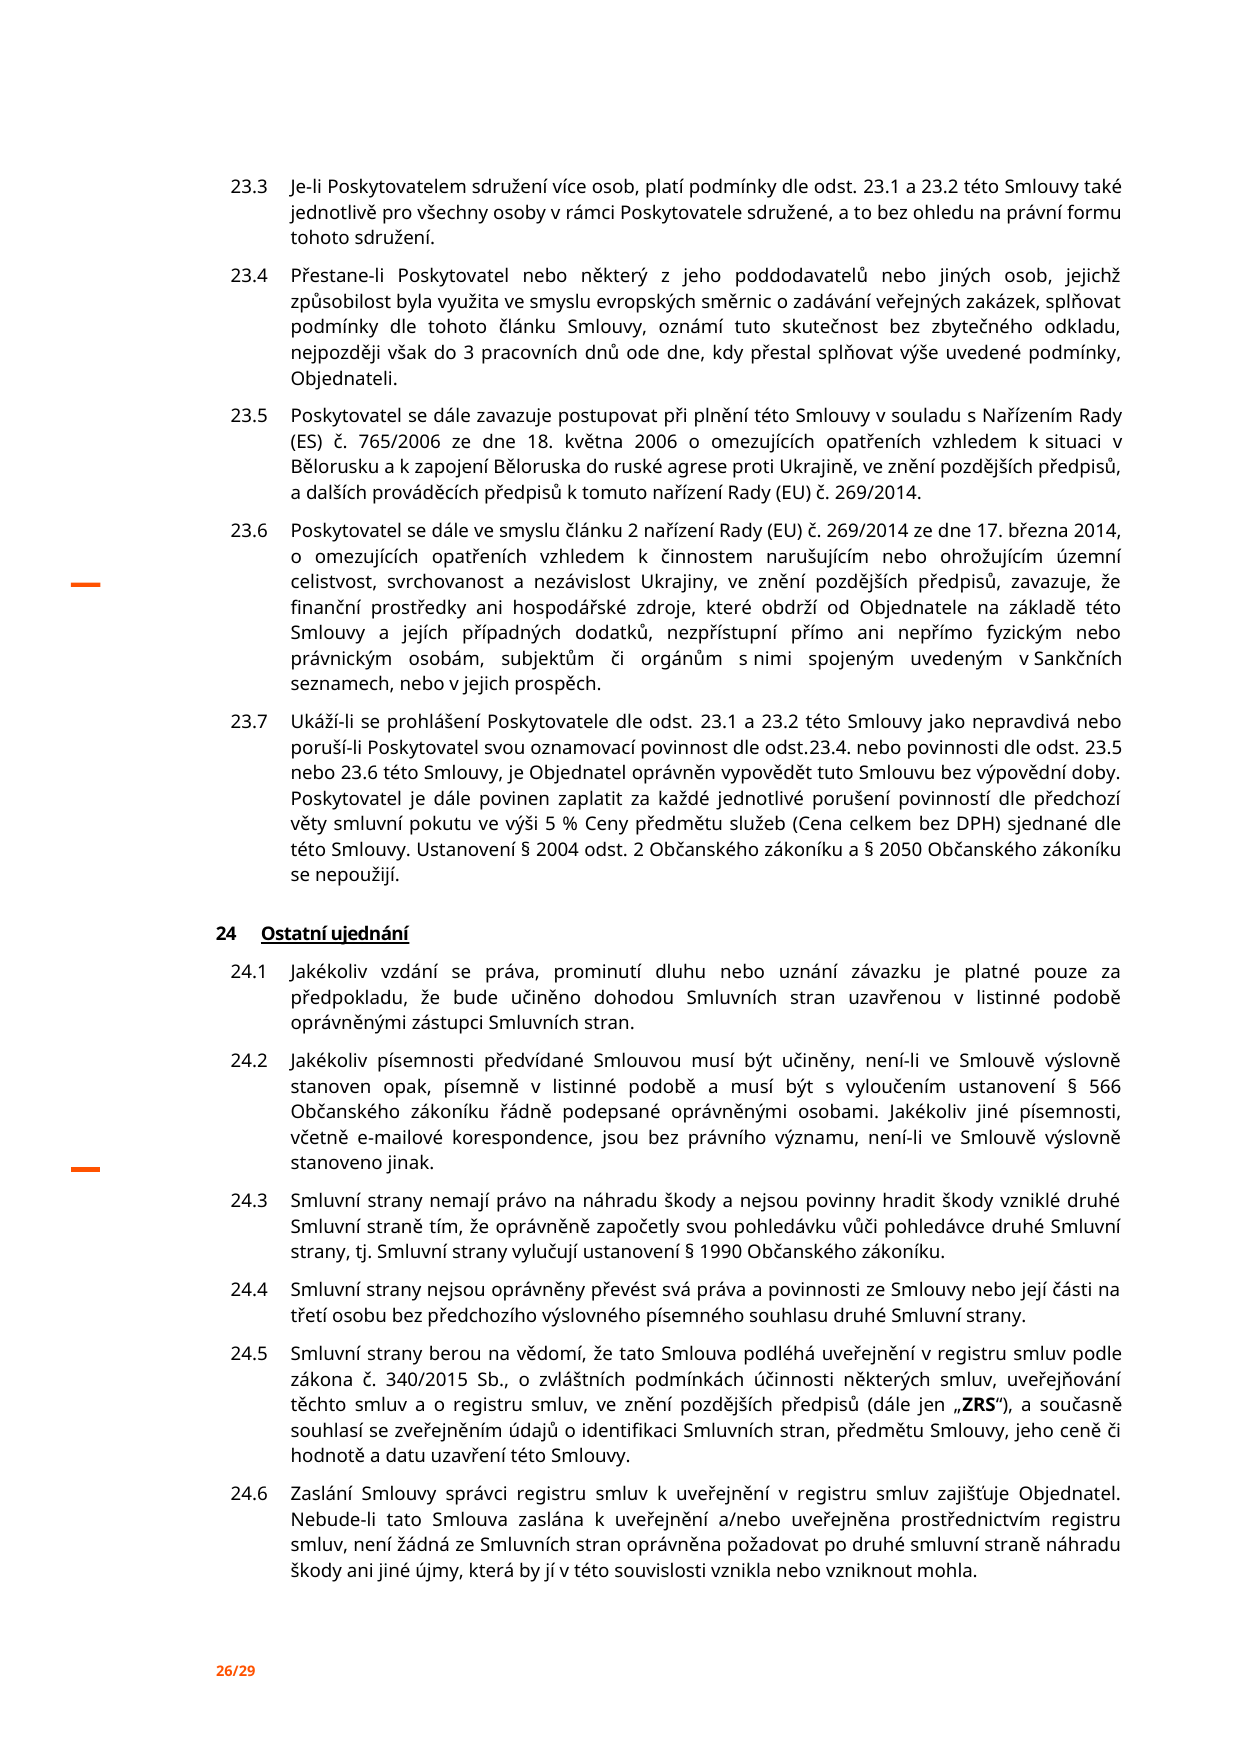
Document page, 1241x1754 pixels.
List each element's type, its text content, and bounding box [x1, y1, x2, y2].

subtitle Je-li Poskytovatelem sdružení více osob, platí podmínky dle odst. 23.1 a 23.2 této Smlouvy také jednotlivě pro všechny osoby v rámci Poskytovatele sdružené, a to bez ohledu na právní formu tohoto sdružení. [230, 174, 1122, 250]
subtitle Jakékoliv písemnosti předvídané Smlouvou musí být učiněny, není-li ve Smlouvě výslovně stanoven opak, písemně v listinné podobě a musí být s vyloučením ustanovení § 566 Občanského zákoníku řádně podepsané oprávněnými osobami. Jakékoliv jiné písemnosti, včetně e-mailové korespondence, jsou bez právního významu, není-li ve Smlouvě výslovně stanoveno jinak. [230, 1048, 1122, 1175]
subtitle Ostatní ujednání [216, 921, 1122, 946]
subtitle Smluvní strany berou na vědomí, že tato Smlouva podléhá uveřejnění v registru smluv podle zákona č. 340/2015 Sb., o zvláštních podmínkách účinnosti některých smluv, uveřejňování těchto smluv a o registru smluv, ve znění pozdějších předpisů (dále jen „ZRS“), a současně souhlasí se zveřejněním údajů o identifikaci Smluvních stran, předmětu Smlouvy, jeho ceně či hodnotě a datu uzavření této Smlouvy. [230, 1340, 1122, 1468]
subtitle Jakékoliv vzdání se práva, prominutí dluhu nebo uznání závazku je platné pouze za předpokladu, že bude učiněno dohodou Smluvních stran uzavřenou v listinné podobě oprávněnými zástupci Smluvních stran. [230, 958, 1122, 1035]
subtitle Poskytovatel se dále zavazuje postupovat při plnění této Smlouvy v souladu s Nařízením Rady (ES) č. 765/2006 ze dne 18. května 2006 o omezujících opatřeních vzhledem k situaci v Bělorusku a k zapojení Běloruska do ruské agrese proti Ukrajině, ve znění pozdějších předpisů, a dalších prováděcích předpisů k tomuto nařízení Rady (EU) č. 269/2014. [230, 403, 1122, 505]
subtitle Poskytovatel se dále ve smyslu článku 2 nařízení Rady (EU) č. 269/2014 ze dne 17. března 2014, o omezujících opatřeních vzhledem k činnostem narušujícím nebo ohrožujícím územní celistvost, svrchovanost a nezávislost Ukrajiny, ve znění pozdějších předpisů, zavazuje, že finanční prostředky ani hospodářské zdroje, které obdrží od Objednatele na základě této Smlouvy a jejích případných dodatků, nezpřístupní přímo ani nepřímo fyzickým nebo právnickým osobám, subjektům či orgánům s nimi spojeným uvedeným v Sankčních seznamech, nebo v jejich prospěch. [230, 517, 1122, 696]
subtitle Zaslání Smlouvy správci registru smluv k uveřejnění v registru smluv zajišťuje Objednatel. Nebude-li tato Smlouva zaslána k uveřejnění a/nebo uveřejněna prostřednictvím registru smluv, není žádná ze Smluvních stran oprávněna požadovat po druhé smluvní straně náhradu škody ani jiné újmy, která by jí v této souvislosti vznikla nebo vzniknout mohla. [230, 1480, 1122, 1582]
subtitle Smluvní strany nejsou oprávněny převést svá práva a povinnosti ze Smlouvy nebo její části na třetí osobu bez předchozího výslovného písemného souhlasu druhé Smluvní strany. [230, 1277, 1122, 1328]
subtitle Ukáží-li se prohlášení Poskytovatele dle odst. 23.1 a 23.2 této Smlouvy jako nepravdivá nebo poruší-li Poskytovatel svou oznamovací povinnost dle odst.23.4. nebo povinnosti dle odst. 23.5 nebo 23.6 této Smlouvy, je Objednatel oprávněn vypovědět tuto Smlouvu bez výpovědní doby. Poskytovatel je dále povinen zaplatit za každé jednotlivé porušení povinností dle předchozí věty smluvní pokutu ve výši 5 % Ceny předmětu služeb (Cena celkem bez DPH) sjednané dle této Smlouvy. Ustanovení § 2004 odst. 2 Občanského zákoníku a § 2050 Občanského zákoníku se nepoužijí. [230, 708, 1122, 887]
subtitle Smluvní strany nemají právo na náhradu škody a nejsou povinny hradit škody vzniklé druhé Smluvní straně tím, že oprávněně započetly svou pohledávku vůči pohledávce druhé Smluvní strany, tj. Smluvní strany vylučují ustanovení § 1990 Občanského zákoníku. [230, 1188, 1122, 1264]
subtitle Přestane-li Poskytovatel nebo některý z jeho poddodavatelů nebo jiných osob, jejichž způsobilost byla využita ve smyslu evropských směrnic o zadávání veřejných zakázek, splňovat podmínky dle tohoto článku Smlouvy, oznámí tuto skutečnost bez zbytečného odkladu, nejpozději však do 3 pracovních dnů ode dne, kdy přestal splňovat výše uvedené podmínky, Objednateli. [230, 263, 1122, 390]
